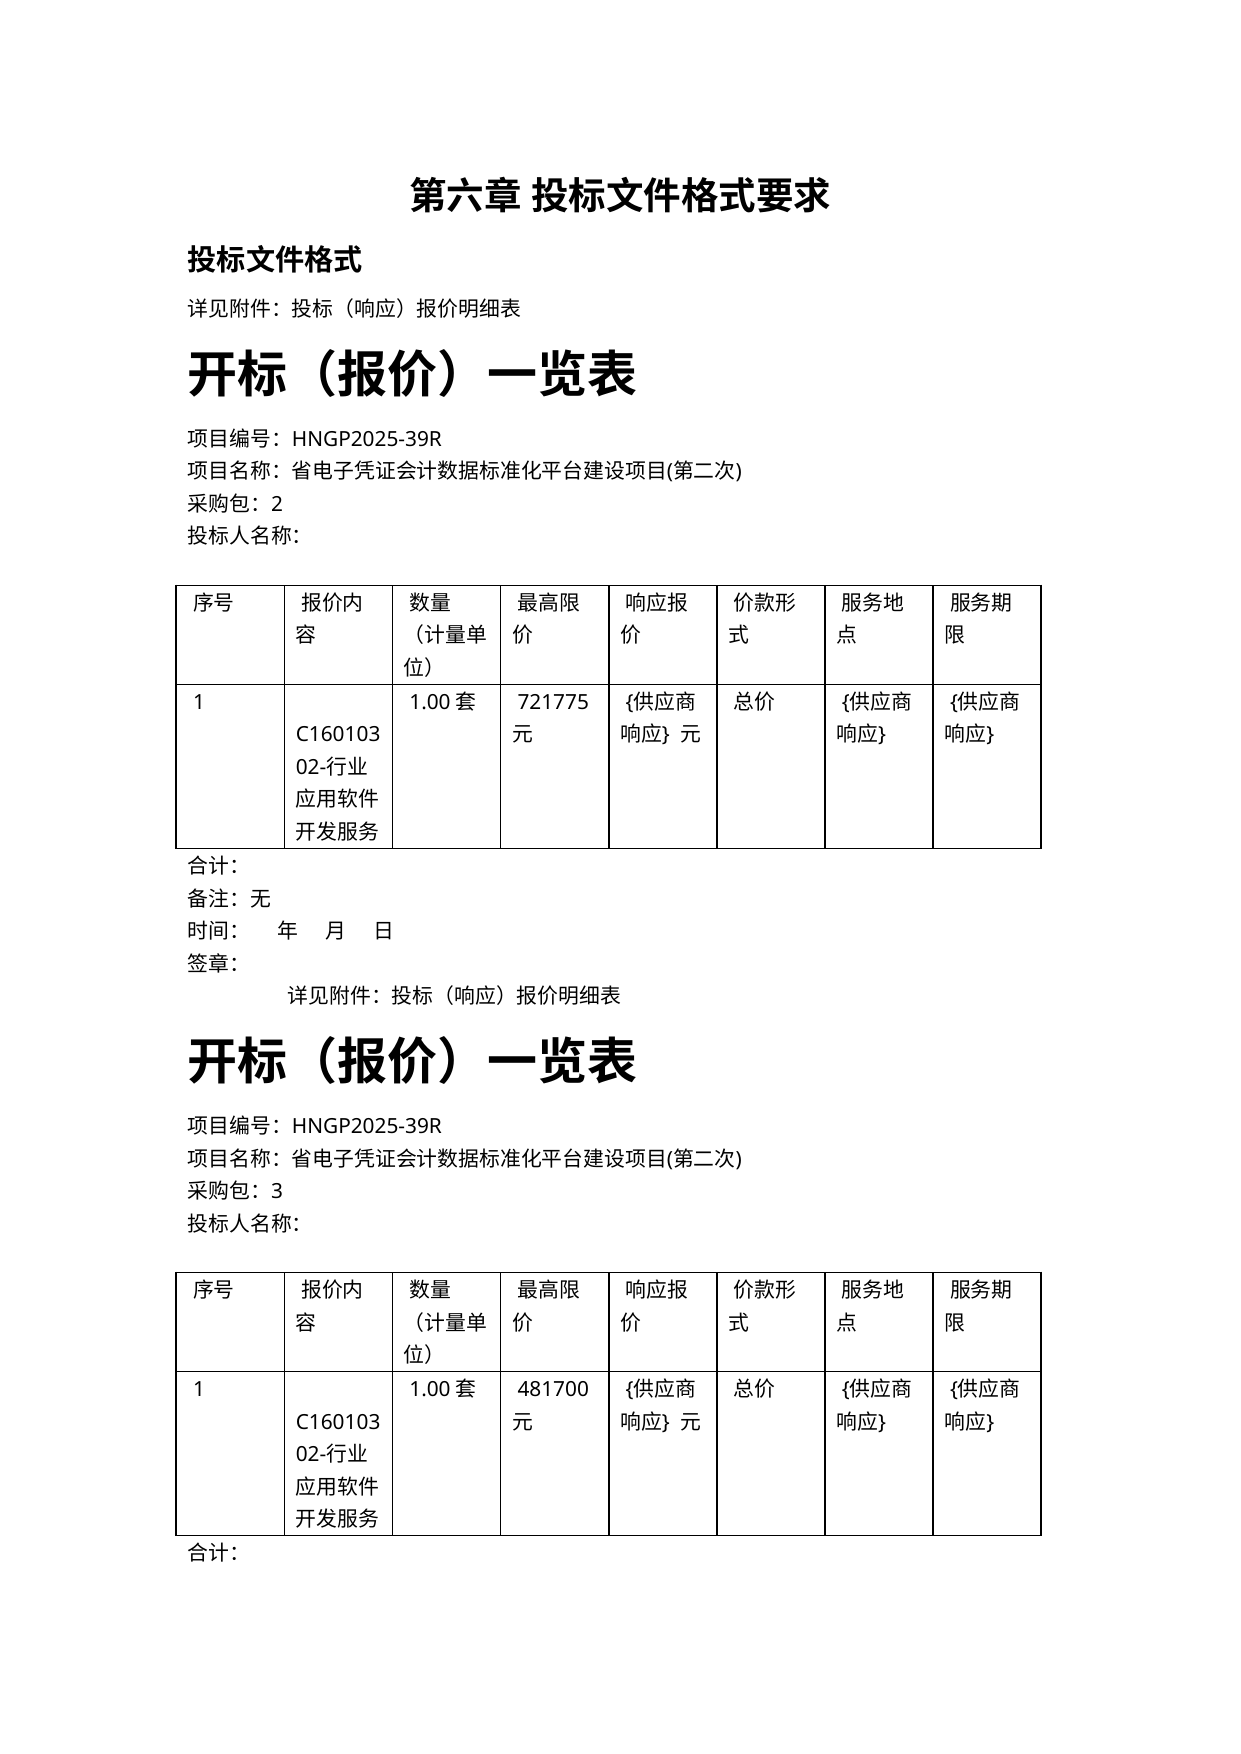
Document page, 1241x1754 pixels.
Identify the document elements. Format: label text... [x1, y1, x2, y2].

text 开标（报价）一览表 [187, 1012, 1053, 1109]
table_cell C16010302-行业应用软件开发服务 [285, 685, 392, 848]
table_cell {供应商响应} [826, 685, 932, 848]
table_cell 721775 元 [501, 685, 608, 848]
text 开标（报价）一览表 [187, 324, 1053, 422]
table_header 报价内容 [285, 586, 392, 683]
table_header 数量（计量单位） [393, 586, 500, 683]
table_header 序号 [177, 586, 284, 683]
table_header 服务期限 [934, 1273, 1040, 1371]
text 合计： [187, 1536, 1053, 1569]
text 项目名称：省电子凭证会计数据标准化平台建设项目(第二次) [187, 454, 1053, 487]
table_header 价款形式 [718, 586, 824, 683]
text 项目编号：HNGP2025-39R [187, 422, 1053, 454]
text 投标文件格式 [187, 227, 1053, 292]
table_header 价款形式 [718, 1273, 824, 1371]
table_cell C16010302-行业应用软件开发服务 [285, 1372, 392, 1535]
table_cell {供应商响应} 元 [610, 685, 716, 848]
table_cell 1.00套 [393, 685, 500, 848]
table_header 服务期限 [934, 586, 1040, 683]
table_header 服务地点 [826, 586, 932, 683]
table_header 序号 [177, 1273, 284, 1371]
text 详见附件：投标（响应）报价明细表 [187, 979, 1053, 1012]
table_cell 总价 [718, 685, 824, 848]
table_cell {供应商响应} 元 [610, 1372, 716, 1535]
text 备注：无 [187, 882, 1053, 914]
text 合计： [187, 849, 1053, 882]
text 投标人名称： [187, 519, 1053, 552]
text 采购包：3 [187, 1174, 1053, 1207]
table_cell 总价 [718, 1372, 824, 1535]
text 签章： [187, 947, 1053, 979]
text 项目名称：省电子凭证会计数据标准化平台建设项目(第二次) [187, 1142, 1053, 1174]
table_cell {供应商响应} [826, 1372, 932, 1535]
table_cell 1.00套 [393, 1372, 500, 1535]
text 采购包：2 [187, 487, 1053, 519]
table_header 响应报价 [610, 586, 716, 683]
table_header 服务地点 [826, 1273, 932, 1371]
table_header 最高限价 [501, 586, 608, 683]
table_header 最高限价 [501, 1273, 608, 1371]
table_header 响应报价 [610, 1273, 716, 1371]
table_cell 1 [177, 685, 284, 848]
table_cell {供应商响应} [934, 685, 1040, 848]
text 第六章 投标文件格式要求 [187, 162, 1053, 227]
text 详见附件：投标（响应）报价明细表 [187, 292, 1053, 324]
table_cell 481700 元 [501, 1372, 608, 1535]
table_header 数量（计量单位） [393, 1273, 500, 1371]
table_cell {供应商响应} [934, 1372, 1040, 1535]
text 时间： 年 月 日 [187, 914, 1053, 947]
text 投标人名称： [187, 1207, 1053, 1239]
table_header 报价内容 [285, 1273, 392, 1371]
table_cell 1 [177, 1372, 284, 1535]
text 项目编号：HNGP2025-39R [187, 1109, 1053, 1142]
